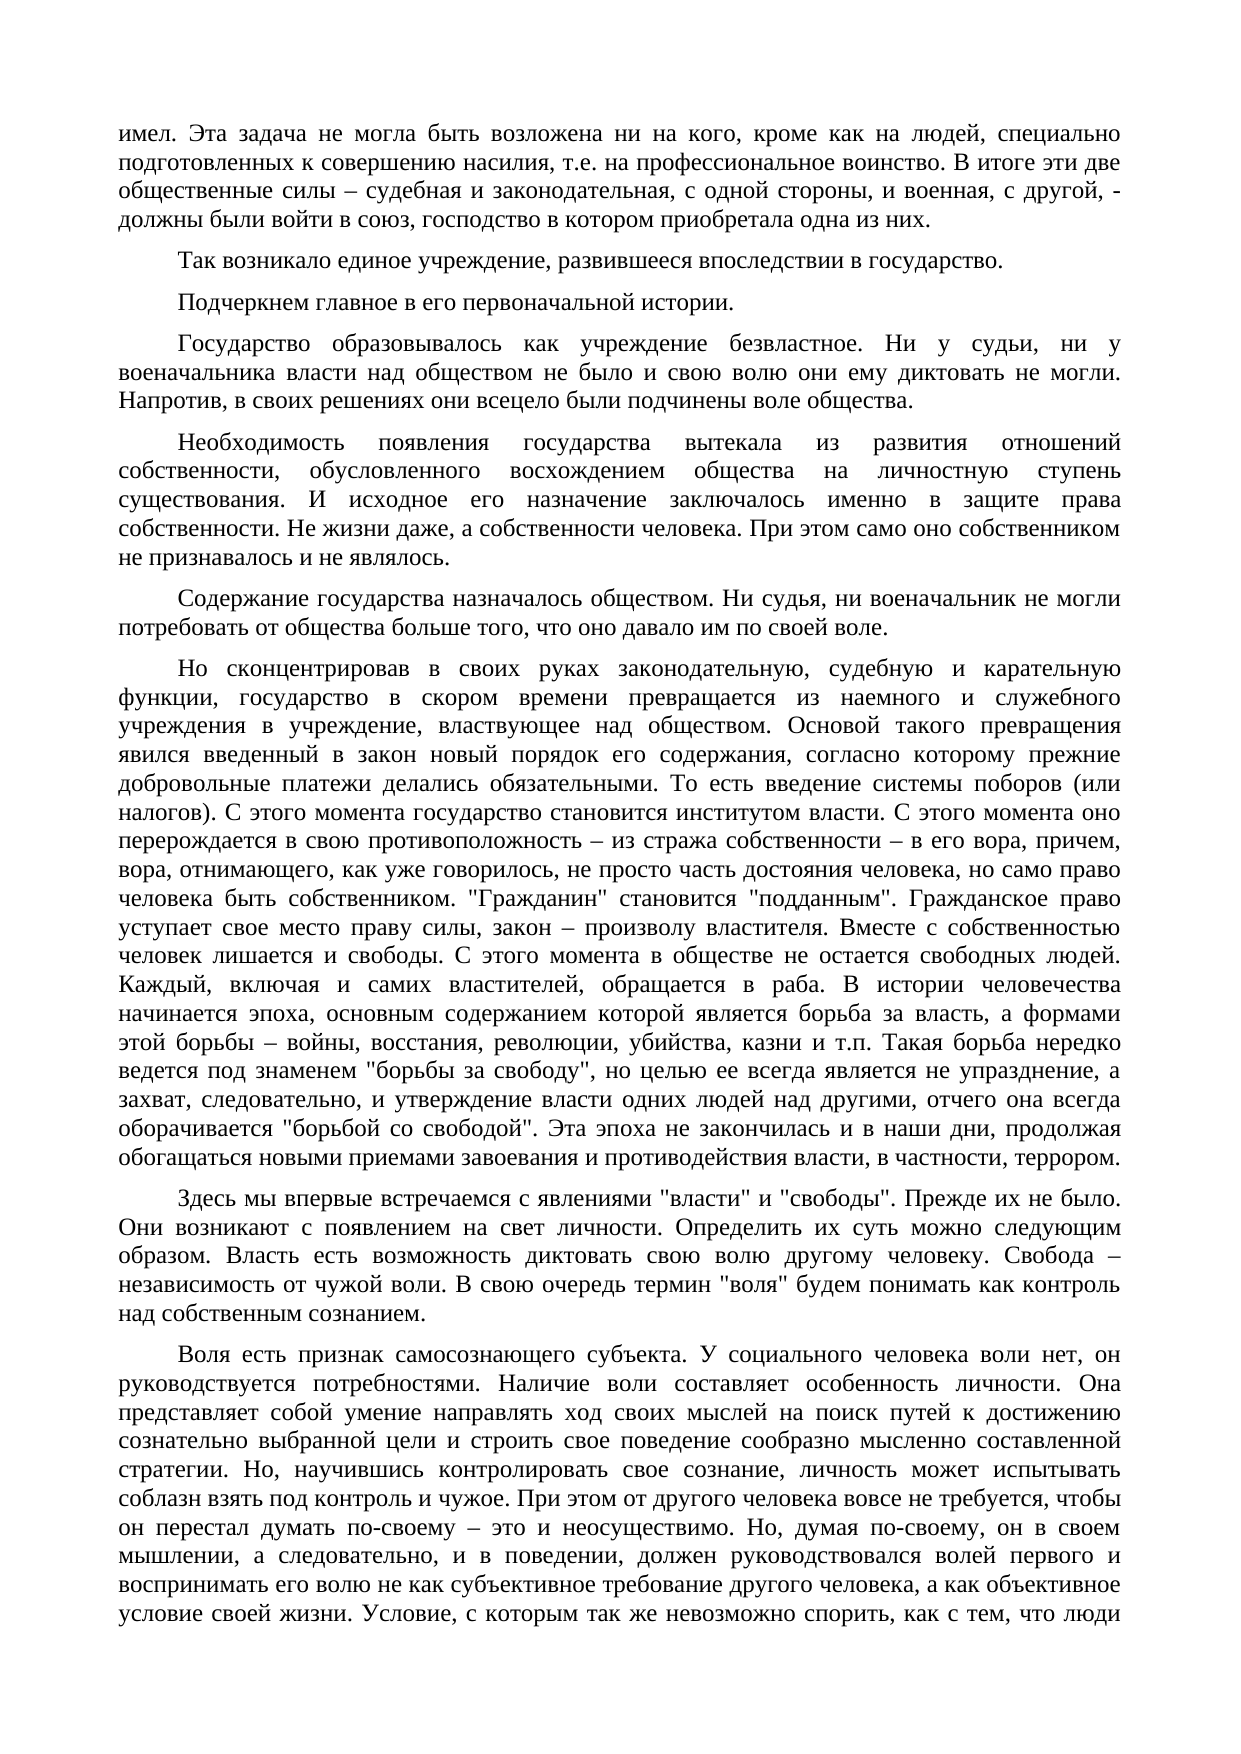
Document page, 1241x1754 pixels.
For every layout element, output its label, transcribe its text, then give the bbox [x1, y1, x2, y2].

text Но сконцентрировав в своих руках законодательную, судебную и карательную функции, государство в скором времени превращается из наемного и служебного учреждения в учреждение, властвующее над обществом. Основой такого превращения явился введенный в закон новый порядок его содержания, согласно которому прежние добровольные платежи делались обязательными. То есть введение системы поборов (или налогов). С этого момента государство становится институтом власти. С этого момента оно перерождается в свою противоположность – из стража собственности – в его вора, причем, вора, отнимающего, как уже говорилось, не просто часть достояния человека, но само право человека быть собственником. "Гражданин" становится "подданным". Гражданское право уступает свое место праву силы, закон – произволу властителя. Вместе с собственностью человек лишается и свободы. С этого момента в обществе не остается свободных людей. Каждый, включая и самих властителей, обращается в раба. В истории человечества начинается эпоха, основным содержанием которой является борьба за власть, а формами этой борьбы – войны, восстания, революции, убийства, казни и т.п. Такая борьба нередко ведется под знаменем "борьбы за свободу", но целью ее всегда является не упразднение, а захват, следовательно, и утверждение власти одних людей над другими, отчего она всегда оборачивается "борьбой со свободой". Эта эпоха не закончилась и в наши дни, продолжая обогащаться новыми приемами завоевания и противодействия власти, в частности, террором. [118, 653, 1122, 1171]
text Подчеркнем главное в его первоначальной истории. [118, 287, 1122, 316]
text Содержание государства назначалось обществом. Ни судья, ни военачальник не могли потребовать от общества больше того, что оно давало им по своей воле. [118, 583, 1122, 641]
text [118, 118, 1122, 233]
text Необходимость появления государства вытекала из развития отношений собственности, обусловленного восхождением общества на личностную ступень существования. И исходное его назначение заключалось именно в защите права собственности. Не жизни даже, а собственности человека. При этом само оно собственником не признавалось и не являлось. [118, 427, 1122, 571]
text Здесь мы впервые встречаемся с явлениями "власти" и "свободы". Прежде их не было. Они возникают с появлением на свет личности. Определить их суть можно следующим образом. Власть есть возможность диктовать свою волю другому человеку. Свобода – независимость от чужой воли. В свою очередь термин "воля" будем понимать как контроль над собственным сознанием. [118, 1183, 1122, 1327]
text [118, 1339, 1122, 1627]
text Так возникало единое учреждение, развившееся впоследствии в государство. [118, 246, 1122, 274]
text Государство образовывалось как учреждение безвластное. Ни у судьи, ни у военачальника власти над обществом не было и свою волю они ему диктовать не могли. Напротив, в своих решениях они всецело были подчинены воле общества. [118, 328, 1122, 414]
